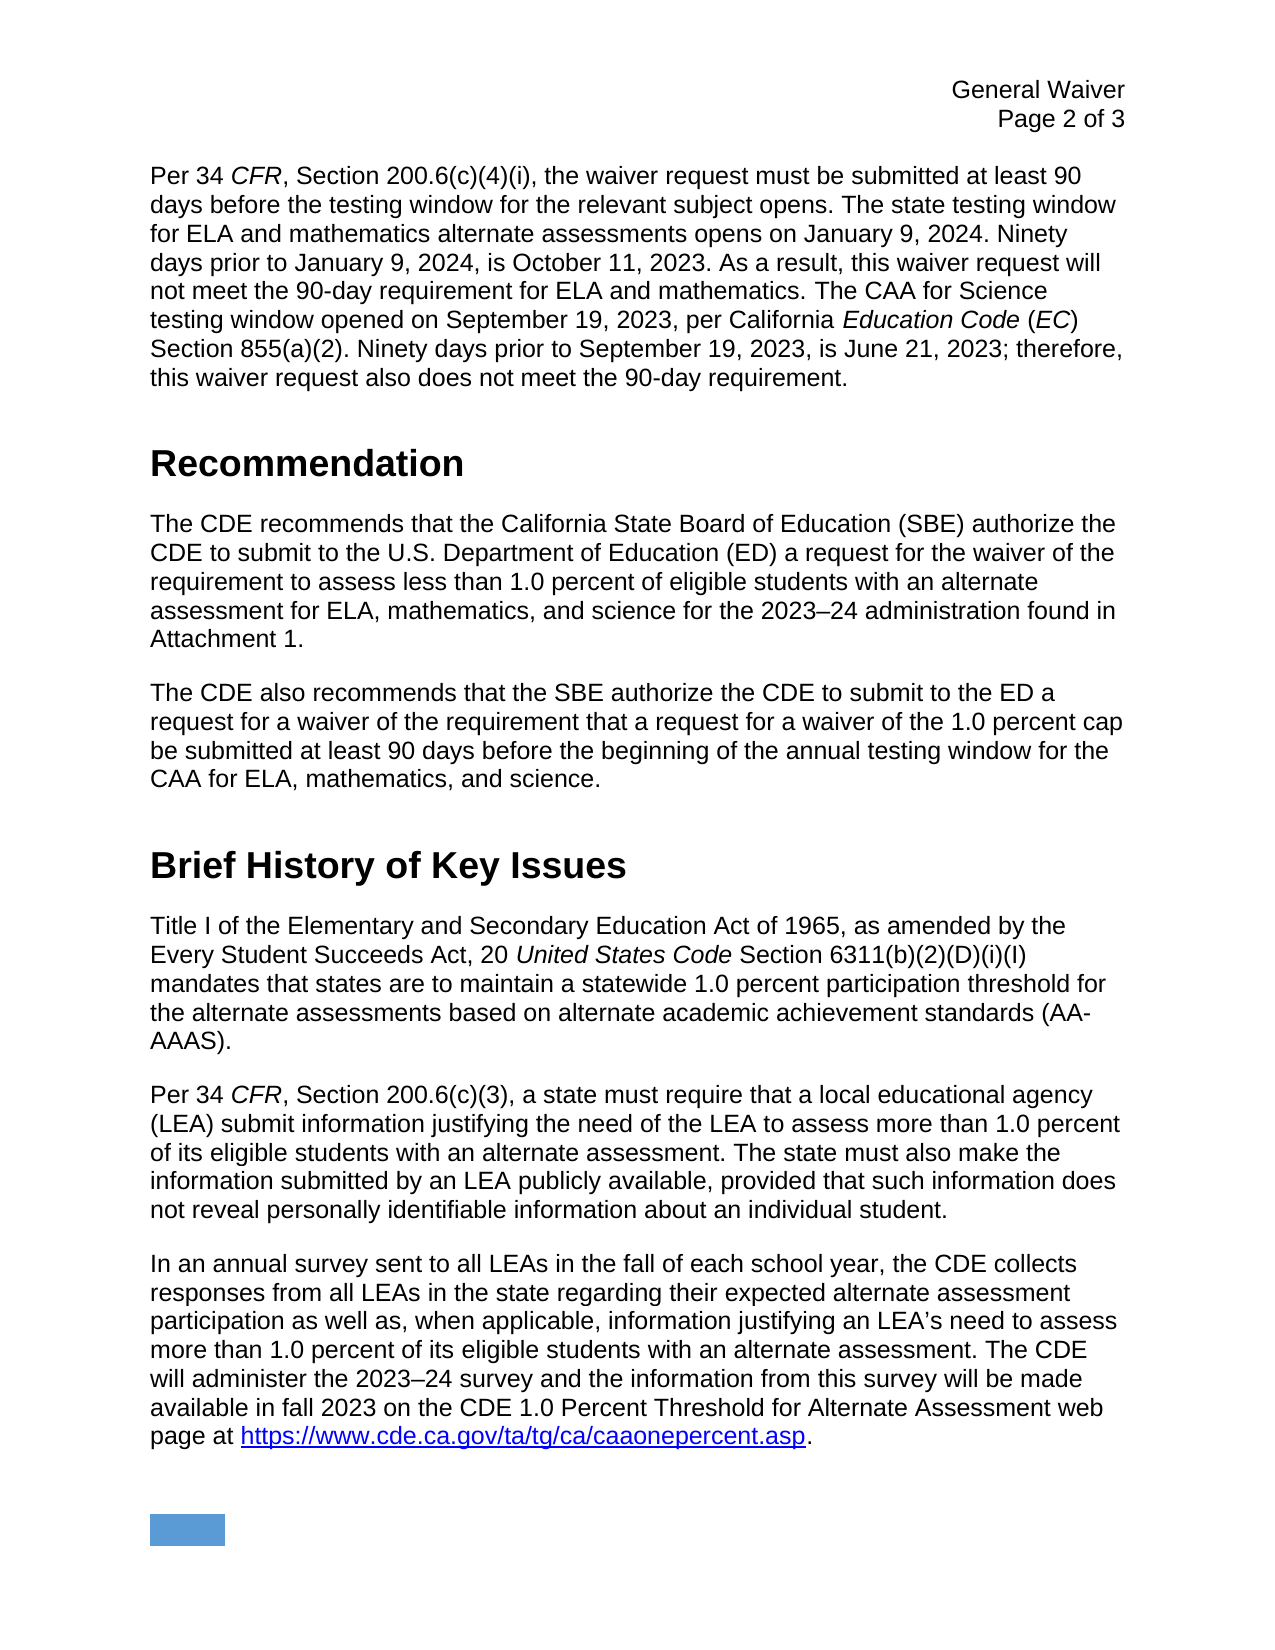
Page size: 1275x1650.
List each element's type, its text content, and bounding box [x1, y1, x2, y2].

text In an annual survey sent to all LEAs in the fall of each school year, the CDE collects responses from all LEAs in the state regarding their expected alternate assessment participation as well as, when applicable, information justifying an LEA’s need to assess more than 1.0 percent of its eligible students with an alternate assessment. The CDE will administer the 2023–24 survey and the information from this survey will be made available in fall 2023 on the CDE 1.0 Percent Threshold for Alternate Assessment web page at https://www.cde.ca.gov/ta/tg/ca/caaonepercent.asp. [150, 1249, 1125, 1450]
text Title I of the Elementary and Secondary Education Act of 1965, as amended by the Every Student Succeeds Act, 20 United States Code Section 6311(b)(2)(D)(i)(I) mandates that states are to maintain a statewide 1.0 percent participation threshold for the alternate assessments based on alternate academic achievement standards (AA-AAAS). [150, 911, 1125, 1055]
subtitle Brief History of Key Issues [150, 843, 1125, 886]
text Per 34 CFR, Section 200.6(c)(3), a state must require that a local educational agency (LEA) submit information justifying the need of the LEA to assess more than 1.0 percent of its eligible students with an alternate assessment. The state must also make the information submitted by an LEA publicly available, provided that such information does not reveal personally identifiable information about an individual student. [150, 1080, 1125, 1224]
text The CDE also recommends that the SBE authorize the CDE to submit to the ED a request for a waiver of the requirement that a request for a waiver of the 1.0 percent cap be submitted at least 90 days before the beginning of the annual testing window for the CAA for ELA, mathematics, and science. [150, 678, 1125, 793]
subtitle Recommendation [150, 441, 1125, 484]
text Per 34 CFR, Section 200.6(c)(4)(i), the waiver request must be submitted at least 90 days before the testing window for the relevant subject opens. The state testing window for ELA and mathematics alternate assessments opens on January 9, 2024. Ninety days prior to January 9, 2024, is October 11, 2023. As a result, this waiver request will not meet the 90-day requirement for ELA and mathematics. The CAA for Science testing window opened on September 19, 2023, per California Education Code (EC) Section 855(a)(2). Ninety days prior to September 19, 2023, is June 21, 2023; therefore, this waiver request also does not meet the 90-day requirement. [150, 161, 1125, 391]
text The CDE recommends that the California State Board of Education (SBE) authorize the CDE to submit to the U.S. Department of Education (ED) a request for the waiver of the requirement to assess less than 1.0 percent of eligible students with an alternate assessment for ELA, mathematics, and science for the 2023–24 administration found in Attachment 1. [304, 509, 1125, 653]
